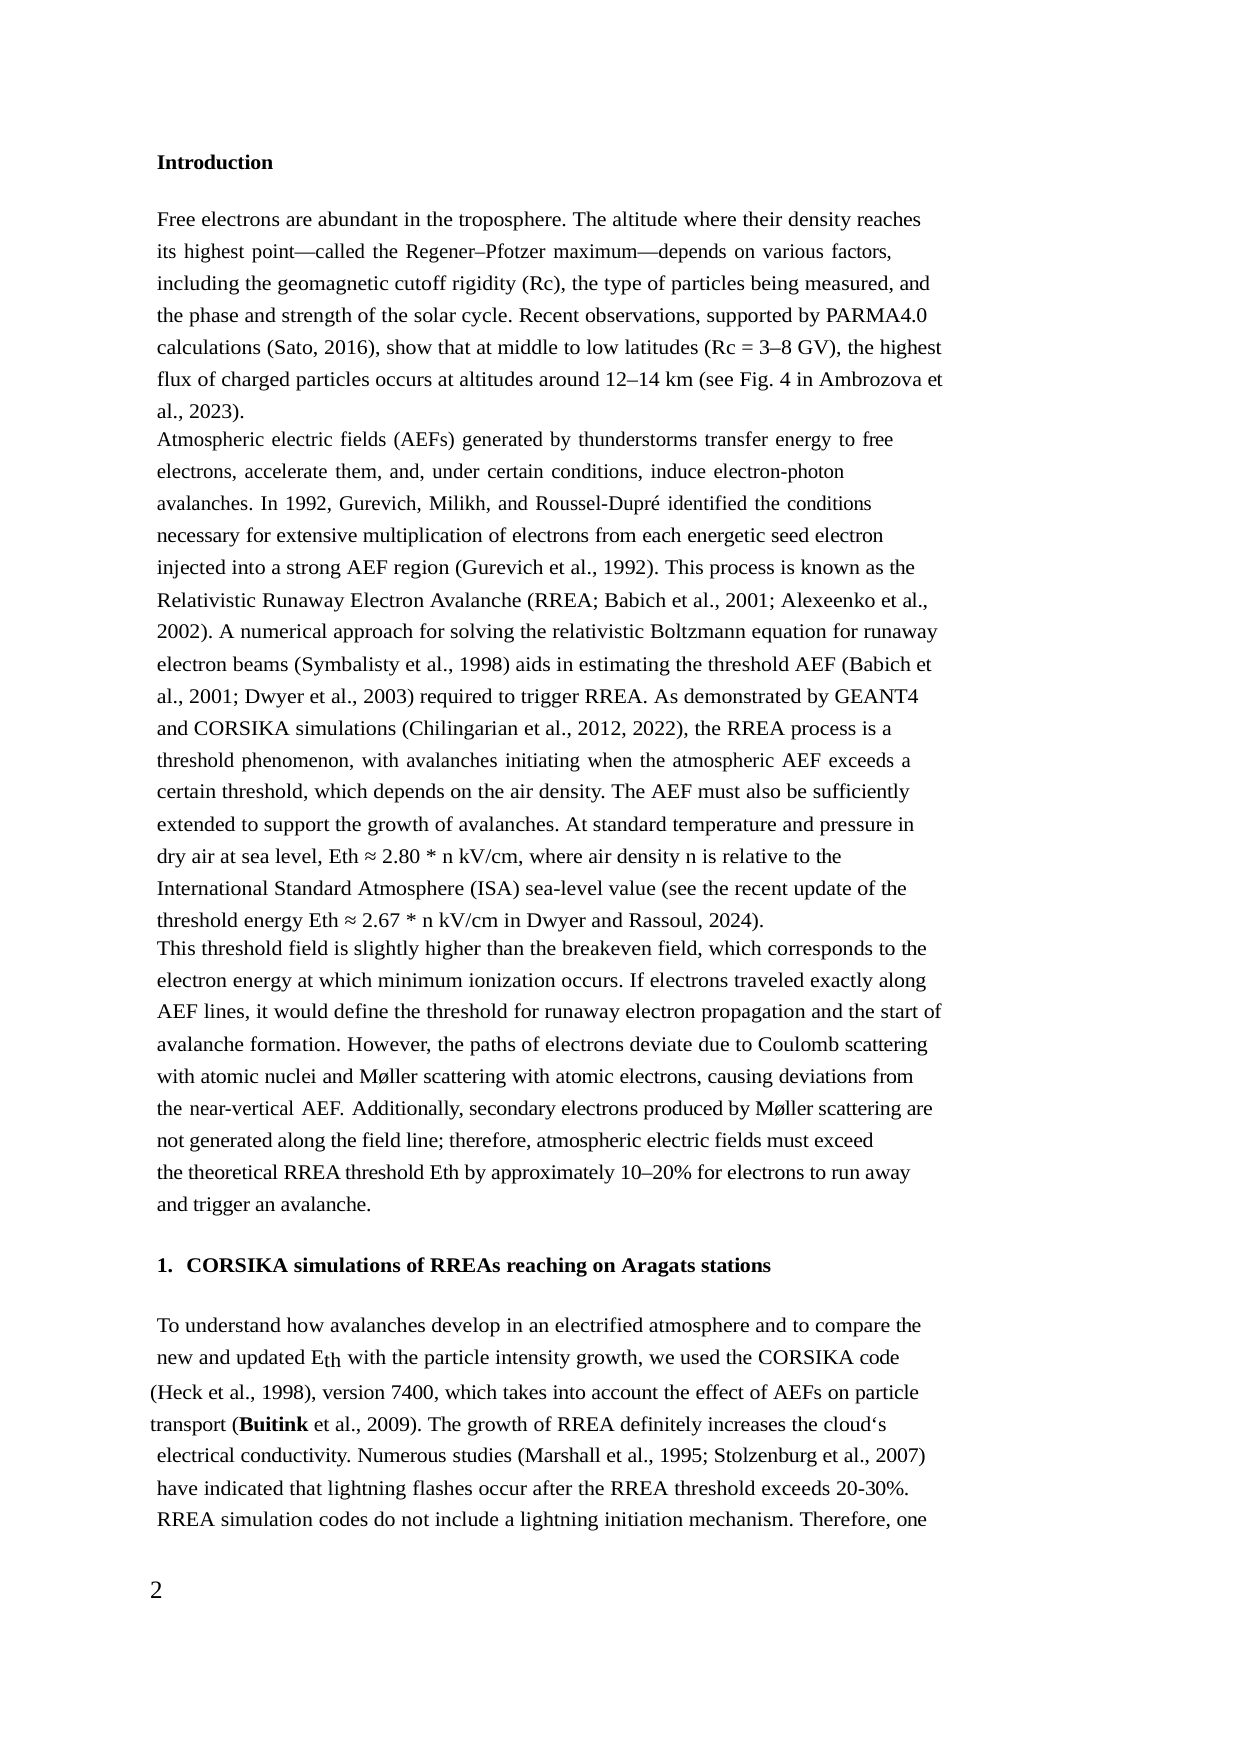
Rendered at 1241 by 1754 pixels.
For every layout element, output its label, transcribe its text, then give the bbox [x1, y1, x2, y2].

list electron beams (Symbalisty et al., 1998) aids in estimating the threshold AEF (Babich et [157, 651, 1090, 676]
list dry air at sea level, Eth ≈ 2.80 * n kV/cm, where air density n is relative to the [157, 844, 1090, 868]
list certain threshold, which depends on the air density. The AEF must also be sufficiently [157, 779, 1090, 803]
list avalanche formation. However, the paths of electrons deviate due to Coulomb scattering [157, 1032, 1090, 1056]
list calculations (Sato, 2016), show that at middle to low latitudes (Rc = 3–8 GV), the highest [157, 335, 1090, 359]
list necessary for extensive multiplication of electrons from each energetic seed electron [157, 523, 1090, 547]
list Free electrons are abundant in the troposphere. The altitude where their density reaches [157, 207, 1090, 231]
list Relativistic Runaway Electron Avalanche (RREA; Babich et al., 2001; Alexeenko et al., [157, 587, 1090, 612]
list extended to support the growth of avalanches. At standard temperature and pressure in [157, 811, 1090, 836]
list the theoretical RREA threshold Eth by approximately 10–20% for electrons to run away [157, 1160, 1090, 1184]
list not generated along the field line; therefore, atmospheric electric fields must exceed [157, 1128, 1090, 1152]
list Atmospheric electric fields (AEFs) generated by thunderstorms transfer energy to free [157, 427, 1090, 451]
list electrons, accelerate them, and, under certain conditions, induce electron-photon [157, 459, 1090, 483]
list al., 2001; Dwyer et al., 2003) required to trigger RREA. As demonstrated by GEANT4 [157, 683, 1090, 708]
list Introduction [157, 150, 1090, 174]
list al., 2023). [157, 399, 1090, 423]
list the phase and strength of the solar cycle. Recent observations, supported by PARMA4.0 [157, 303, 1090, 327]
list including the geomagnetic cutoff rigidity (Rc), the type of particles being measured, and [157, 271, 1090, 295]
list (Heck et al., 1998), version 7400, which takes into account the effect of AEFs on particle [150, 1380, 1090, 1404]
list the near-vertical AEF. Additionally, secondary electrons produced by Møller scattering are [157, 1096, 1090, 1120]
list with atomic nuclei and Møller scattering with atomic electrons, causing deviations from [157, 1064, 1090, 1088]
list avalanches. In 1992, Gurevich, Milikh, and Roussel-Dupré identified the conditions [157, 491, 1090, 515]
list RREA simulation codes do not include a lightning initiation mechanism. Therefore, one [157, 1507, 1090, 1531]
list electrical conductivity. Numerous studies (Marshall et al., 1995; Stolzenburg et al., 2007) [157, 1443, 1090, 1467]
list 1. CORSIKA simulations of RREAs reaching on Aragats stations [157, 1253, 1090, 1277]
list new and updated Eth with the particle intensity growth, we used the CORSIKA code [157, 1345, 1090, 1372]
list and trigger an avalanche. [157, 1192, 1090, 1216]
list flux of charged particles occurs at altitudes around 12–14 km (see Fig. 4 in Ambrozova et [157, 367, 1090, 391]
list and CORSIKA simulations (Chilingarian et al., 2012, 2022), the RREA process is a [157, 716, 1090, 739]
list AEF lines, it would define the threshold for runaway electron propagation and the start of [157, 999, 1090, 1023]
list transport (Buitink et al., 2009). The growth of RREA definitely increases the cloud‘s [150, 1411, 1090, 1436]
list To understand how avalanches develop in an electrified atmosphere and to compare the [157, 1313, 1090, 1337]
list injected into a strong AEF region (Gurevich et al., 1992). This process is known as the [157, 555, 1090, 579]
list threshold energy Eth ≈ 2.67 * n kV/cm in Dwyer and Rassoul, 2024). [157, 908, 1090, 932]
list electron energy at which minimum ionization occurs. If electrons traveled exactly along [157, 967, 1090, 992]
list This threshold field is slightly higher than the breakeven field, which corresponds to the [157, 936, 1090, 959]
list threshold phenomenon, with avalanches initiating when the atmospheric AEF exceeds a [157, 747, 1090, 772]
list 2002). A numerical approach for solving the relativistic Boltzmann equation for runaway [157, 619, 1090, 643]
list International Standard Atmosphere (ISA) sea-level value (see the recent update of the [157, 876, 1090, 900]
list its highest point—called the Regener–Pfotzer maximum—depends on various factors, [157, 239, 1090, 263]
list have indicated that lightning flashes occur after the RREA threshold exceeds 20-30%. [157, 1475, 1090, 1499]
